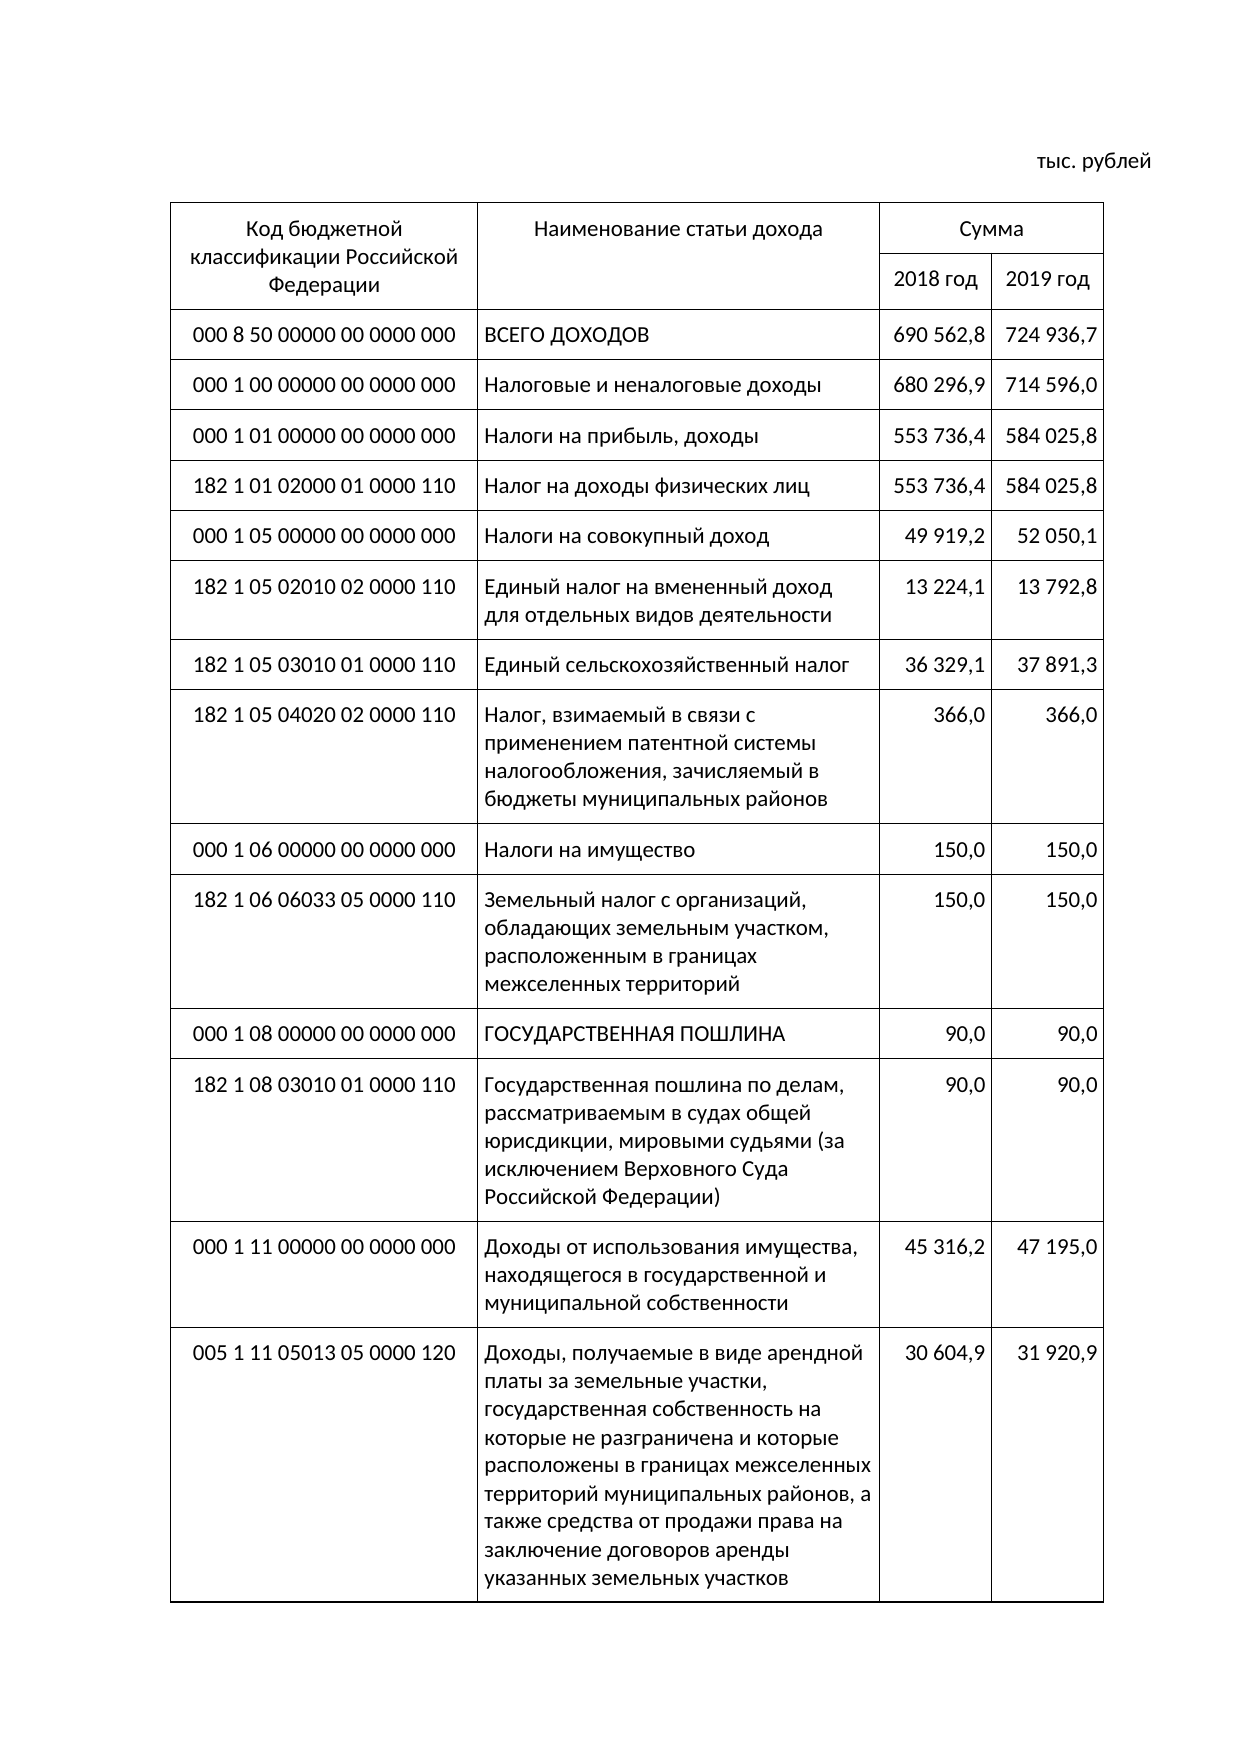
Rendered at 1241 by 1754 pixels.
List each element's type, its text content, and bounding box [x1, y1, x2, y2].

table_cell Государственная пошлина по делам, рассматриваемым в судах общей юрисдикции, мировыми судьями (за исключением Верховного Суда Российской Федерации) [478, 1059, 879, 1221]
table_cell 553 736,4 [880, 410, 991, 459]
table_cell Земельный налог с организаций, обладающих земельным участком, расположенным в границах межселенных территорий [478, 875, 879, 1008]
table_cell 2018 год [880, 254, 991, 308]
table_cell 182 1 05 03010 01 0000 110 [171, 640, 477, 689]
table_cell 182 1 01 02000 01 0000 110 [171, 461, 477, 510]
table_cell 90,0 [880, 1059, 991, 1221]
table_cell 724 936,7 [992, 310, 1103, 359]
table_cell 37 891,3 [992, 640, 1103, 689]
table_cell 52 050,1 [992, 511, 1103, 560]
table_cell 182 1 06 06033 05 0000 110 [171, 875, 477, 1008]
table_header Код бюджетной классификации Российской Федерации [171, 203, 477, 308]
table_cell 366,0 [992, 690, 1103, 823]
table_cell 000 1 01 00000 00 0000 000 [171, 410, 477, 459]
table_cell 005 1 11 05013 05 0000 120 [171, 1328, 477, 1601]
table_cell 182 1 05 02010 02 0000 110 [171, 561, 477, 638]
table_cell 150,0 [880, 875, 991, 1008]
table_cell 182 1 08 03010 01 0000 110 [171, 1059, 477, 1221]
table_cell 49 919,2 [880, 511, 991, 560]
table_cell 553 736,4 [880, 461, 991, 510]
table_cell Доходы, получаемые в виде арендной платы за земельные участки, государственная собственность на которые не разграничена и которые расположены в границах межселенных территорий муниципальных районов, а также средства от продажи права на заключение договоров аренды указанных земельных участков [478, 1328, 879, 1601]
table_cell 150,0 [992, 824, 1103, 873]
table_cell 31 920,9 [992, 1328, 1103, 1601]
table_cell 13 224,1 [880, 561, 991, 638]
table_cell 30 604,9 [880, 1328, 991, 1601]
table_cell 45 316,2 [880, 1222, 991, 1327]
table_cell ГОСУДАРСТВЕННАЯ ПОШЛИНА [478, 1009, 879, 1058]
table_cell 714 596,0 [992, 360, 1103, 409]
table_cell Налоги на прибыль, доходы [478, 410, 879, 459]
table_cell 000 1 05 00000 00 0000 000 [171, 511, 477, 560]
table_cell Налог на доходы физических лиц [478, 461, 879, 510]
table_cell 000 1 00 00000 00 0000 000 [171, 360, 477, 409]
table_cell 366,0 [880, 690, 991, 823]
table_cell 680 296,9 [880, 360, 991, 409]
table_cell 36 329,1 [880, 640, 991, 689]
table_cell 584 025,8 [992, 410, 1103, 459]
table_cell Налоги на имущество [478, 824, 879, 873]
table_cell Налог, взимаемый в связи с применением патентной системы налогообложения, зачисляемый в бюджеты муниципальных районов [478, 690, 879, 823]
table_cell 000 1 06 00000 00 0000 000 [171, 824, 477, 873]
table_cell 584 025,8 [992, 461, 1103, 510]
table_cell 2019 год [992, 254, 1103, 308]
table_header Наименование статьи дохода [478, 203, 879, 308]
table_cell 47 195,0 [992, 1222, 1103, 1327]
table_cell 90,0 [880, 1009, 991, 1058]
table_cell 150,0 [992, 875, 1103, 1008]
table_cell 13 792,8 [992, 561, 1103, 638]
table_cell ВСЕГО ДОХОДОВ [478, 310, 879, 359]
table_cell 690 562,8 [880, 310, 991, 359]
table_cell 000 1 11 00000 00 0000 000 [171, 1222, 477, 1327]
table_cell Единый сельскохозяйственный налог [478, 640, 879, 689]
table_cell 150,0 [880, 824, 991, 873]
text тыс. рублей [177, 146, 1152, 174]
table_cell 90,0 [992, 1009, 1103, 1058]
table_cell 90,0 [992, 1059, 1103, 1221]
table_cell 000 1 08 00000 00 0000 000 [171, 1009, 477, 1058]
table_cell Налоги на совокупный доход [478, 511, 879, 560]
table_cell Налоговые и неналоговые доходы [478, 360, 879, 409]
table_cell Доходы от использования имущества, находящегося в государственной и муниципальной собственности [478, 1222, 879, 1327]
table_cell 000 8 50 00000 00 0000 000 [171, 310, 477, 359]
table_cell Единый налог на вмененный доход для отдельных видов деятельности [478, 561, 879, 638]
table_header Сумма [880, 203, 1103, 252]
table_cell 182 1 05 04020 02 0000 110 [171, 690, 477, 823]
